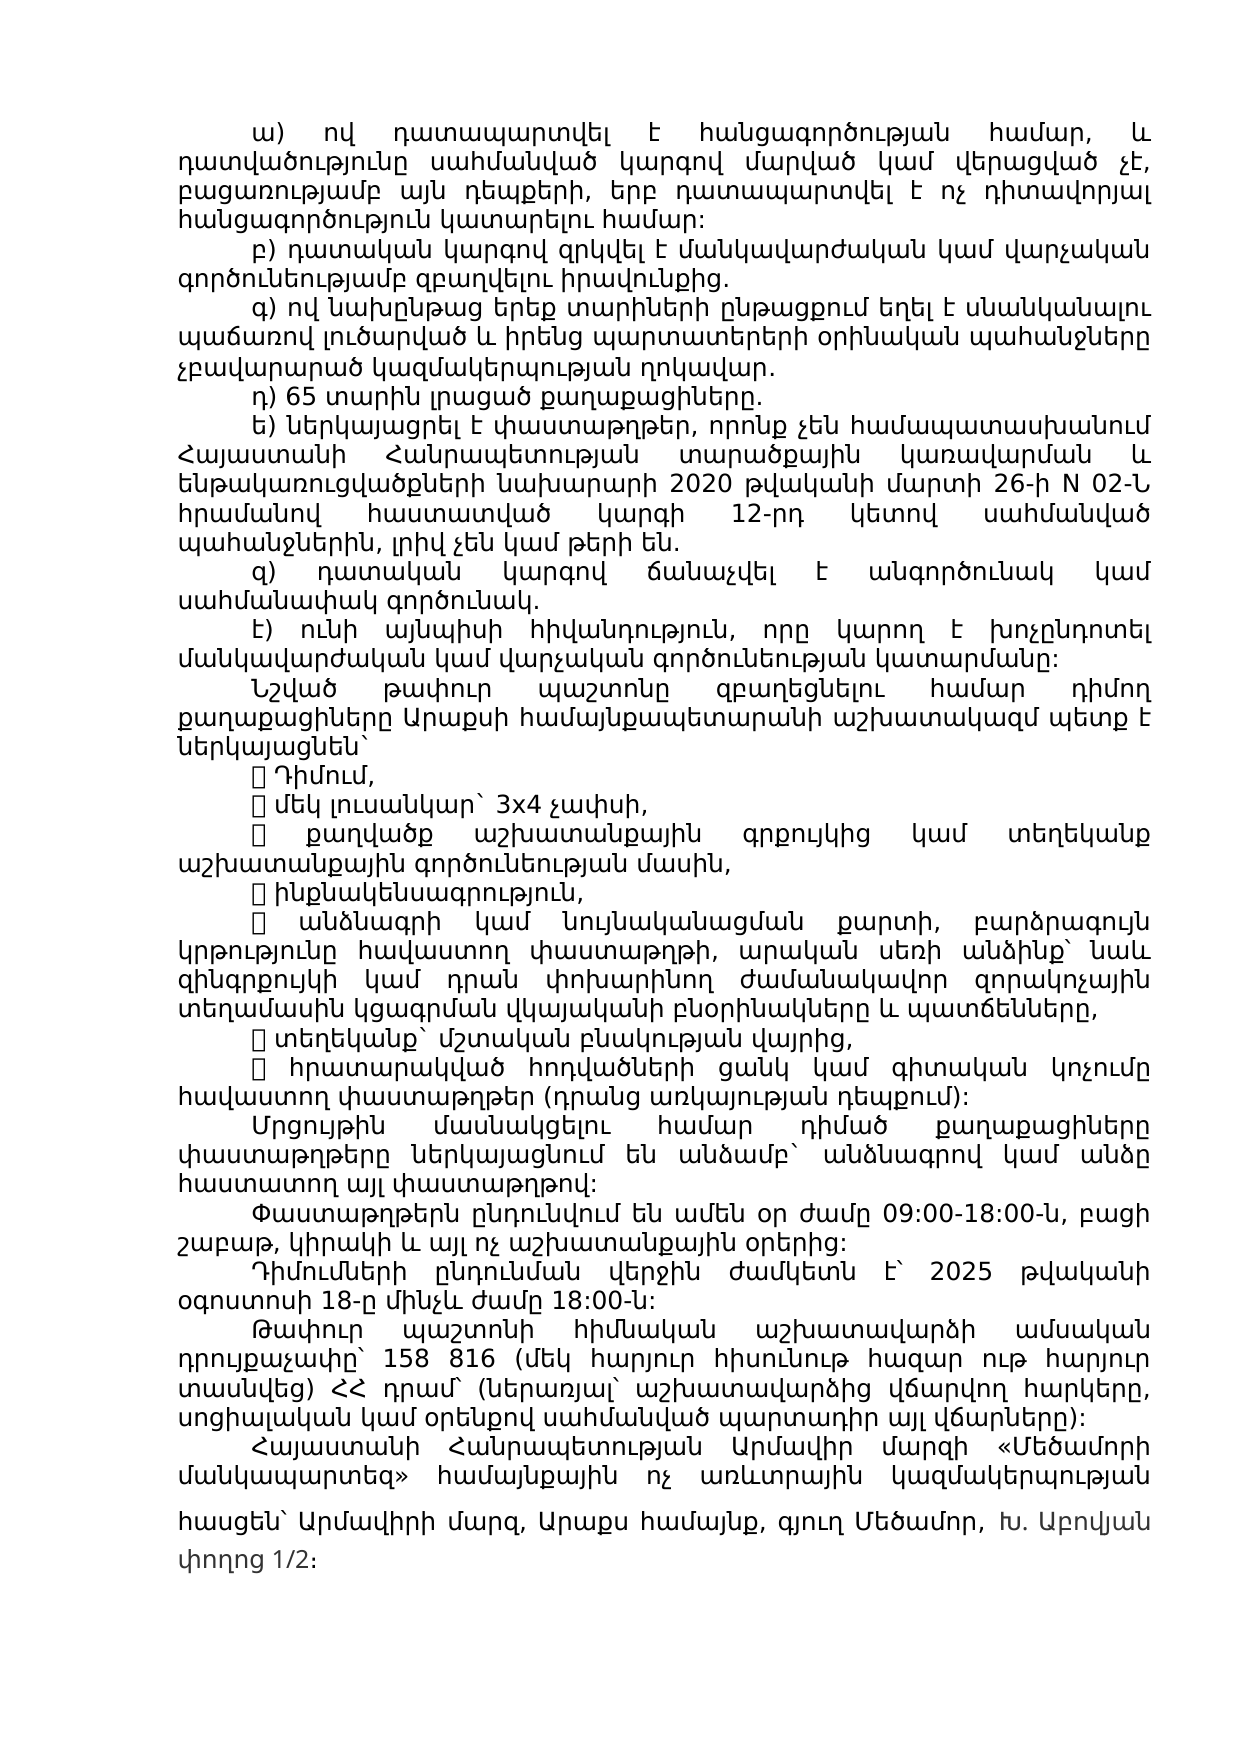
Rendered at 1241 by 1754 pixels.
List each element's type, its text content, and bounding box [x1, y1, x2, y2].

text Դիմումների ընդունման վերջին ժամկետն է՝ 2025 թվականի օգոստոսի 18-ը մինչև ժամը 18:00-ն: [177, 1257, 1152, 1316]
text գ) ով նախընթաց երեք տարիների ընթացքում եղել է սնանկանալու պաճառով լուծարված և իրենց պարտատերերի օրինական պահանջները չբավարարած կազմակերպության ղոկավար․ [177, 293, 1152, 382]
text Հայաստանի Հանրապետության Արմավիր մարզի «Մեծամորի մանկապարտեզ» համայնքային ոչ առևտրային կազմակերպության հասցեն՝ Արմավիրի մարզ, Արաքս համայնք, գյուղ Մեծամոր, Խ. Աբովյան փողոց 1/2։ [177, 1432, 1152, 1576]
text  մեկ լուսանկար` 3x4 չափսի, [177, 791, 1152, 820]
text Մրցույթին մասնակցելու համար դիմած քաղաքացիները փաստաթղթերը ներկայացնում են անձամբ` անձնագրով կամ անձը հաստատող այլ փաստաթղթով: [177, 1111, 1152, 1199]
text ա) ով դատապարտվել է հանցագործության համար, և դատվածությունը սահմանված կարգով մարված կամ վերացված չէ, բացառությամբ այն դեպքերի, երբ դատապարտվել է ոչ դիտավորյալ հանցագործություն կատարելու համար: [177, 118, 1152, 235]
text Նշված թափուր պաշտոնը զբաղեցնելու համար դիմող քաղաքացիները Արաքսի համայնքապետարանի աշխատակազմ պետք է ներկայացնեն` [177, 674, 1152, 761]
text է) ունի այնպիսի հիվանդություն, որը կարող է խոչընդոտել մանկավարժական կամ վարչական գործունեության կատարմանը: [177, 616, 1152, 674]
text դ) 65 տարին լրացած քաղաքացիները. [177, 382, 1152, 411]
text ե) ներկայացրել է փաստաթղթեր, որոնք չեն համապատասխանում Հայաստանի Հանրապետության տարածքային կառավարման և ենթակառուցվածքների նախարարի 2020 թվականի մարտի 26-ի N 02-Ն հրամանով հաստատված կարգի 12-րդ կետով սահմանված պահանջներին, լրիվ չեն կամ թերի են. [177, 411, 1152, 557]
text  ինքնակենսագրություն, [177, 878, 1152, 907]
text Թափուր պաշտոնի հիմնական աշխատավարձի ամսական դրույքաչափը՝ 158 816 (մեկ հարյուր հիսունութ հազար ութ հարյուր տասնվեց) ՀՀ դրամ՝ (ներառյալ՝ աշխատավարձից վճարվող հարկերը, սոցիալական կամ օրենքով սահմանված պարտադիր այլ վճարները): [177, 1316, 1152, 1432]
text Փաստաթղթերն ընդունվում են ամեն օր ժամը 09:00-18:00-ն, բացի շաբաթ, կիրակի և այլ ոչ աշխատանքային օրերից: [177, 1199, 1152, 1257]
text  Դիմում, [177, 761, 1152, 791]
text  հրատարակված հոդվածների ցանկ կամ գիտական կոչումը հավաստող փաստաթղթեր (դրանց առկայության դեպքում): [177, 1053, 1152, 1111]
text զ) դատական կարգով ճանաչվել է անգործունակ կամ սահմանափակ գործունակ. [177, 557, 1152, 616]
text բ) դատական կարգով զրկվել է մանկավարժական կամ վարչական գործունեությամբ զբաղվելու իրավունքից. [177, 235, 1152, 293]
text  տեղեկանք` մշտական բնակության վայրից, [177, 1024, 1152, 1053]
text  անձնագրի կամ նույնականացման քարտի, բարձրագույն կրթությունը հավաստող փաստաթղթի, արական սեռի անձինք՝ նաև զինգրքույկի կամ դրան փոխարինող ժամանակավոր զորակոչային տեղամասին կցագրման վկայականի բնօրինակները և պատճենները, [177, 907, 1152, 1024]
text  քաղվածք աշխատանքային գրքույկից կամ տեղեկանք աշխատանքային գործունեության մասին, [177, 820, 1152, 878]
